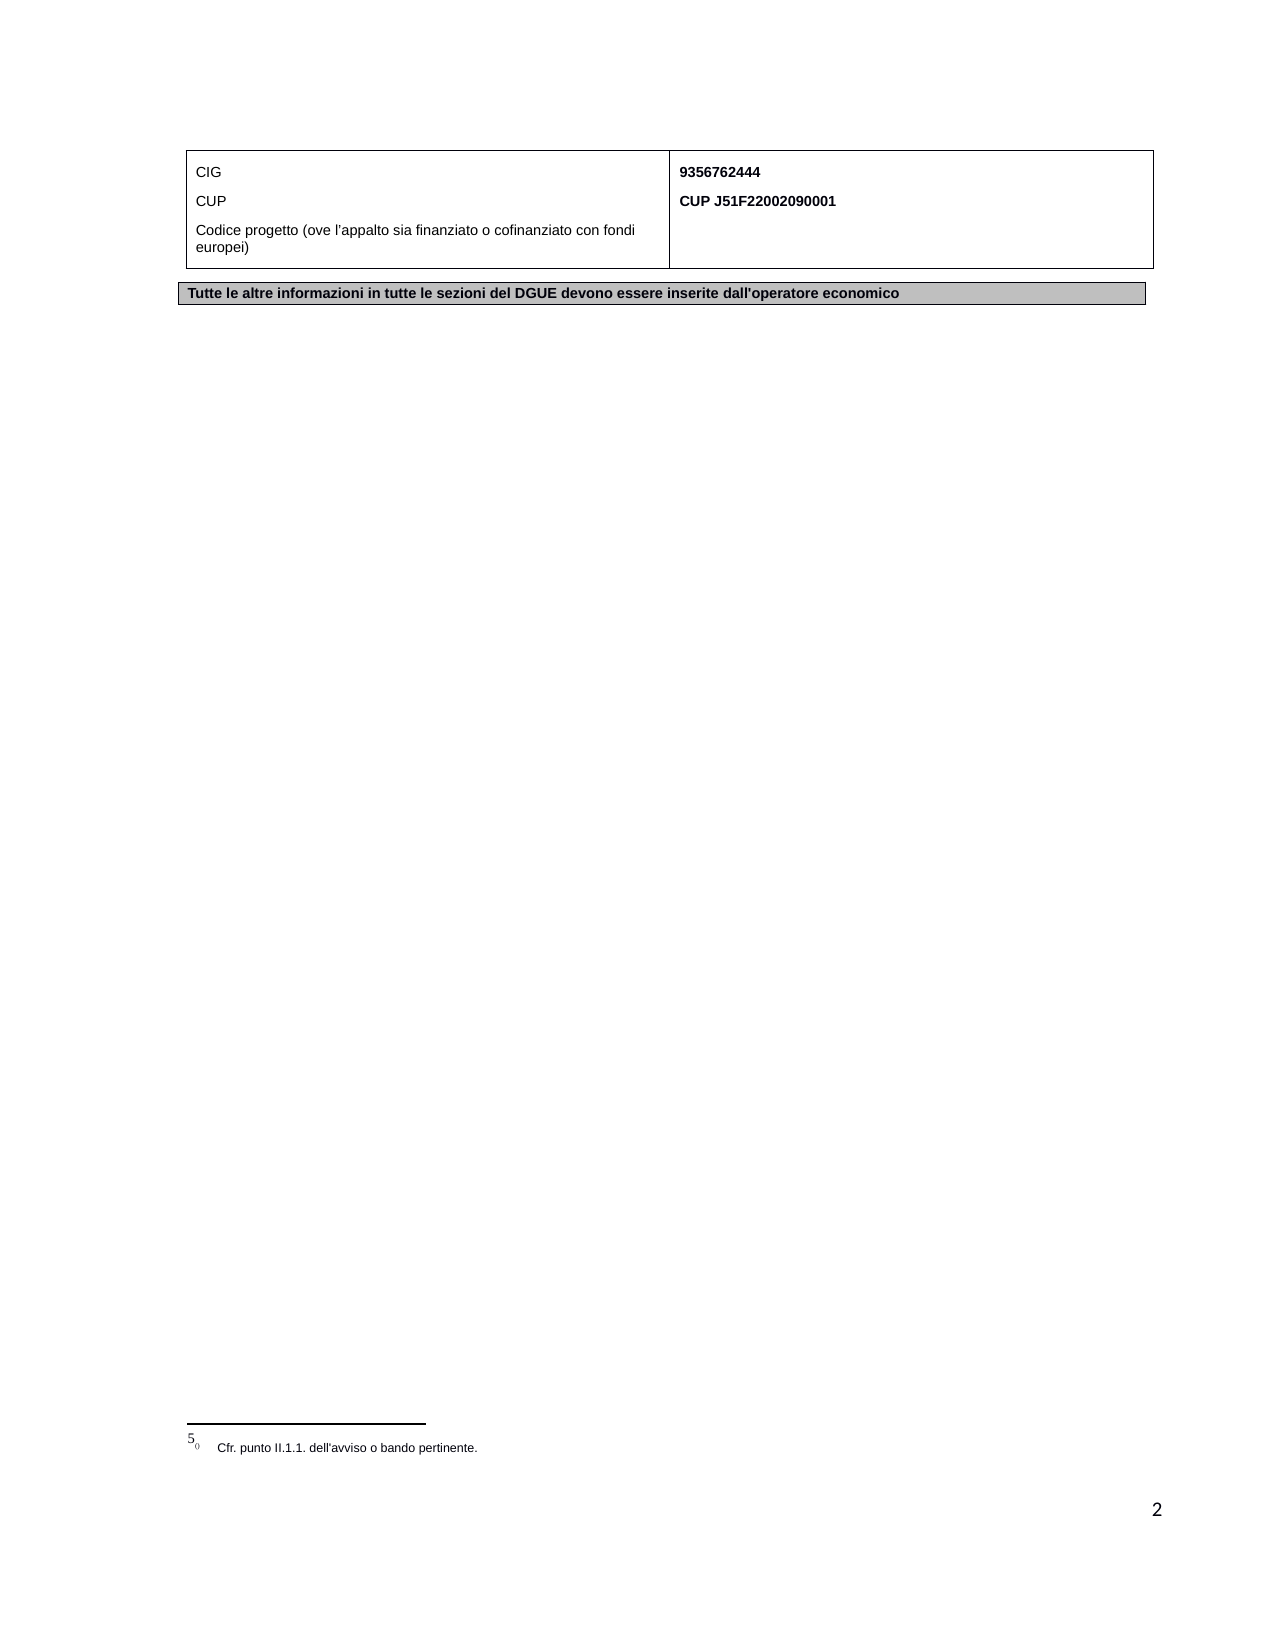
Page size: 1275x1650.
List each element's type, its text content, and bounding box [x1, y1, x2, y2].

text Tutte le altre informazioni in tutte le sezioni del DGUE devono essere inserite dall'operatore economico [179, 283, 1145, 304]
table_cell CIG CUP Codice progetto (ove l’appalto sia finanziato o cofinanziato con fondi europei) [187, 151, 669, 268]
table_cell 9356762444 CUP J51F22002090001 [670, 151, 1153, 268]
